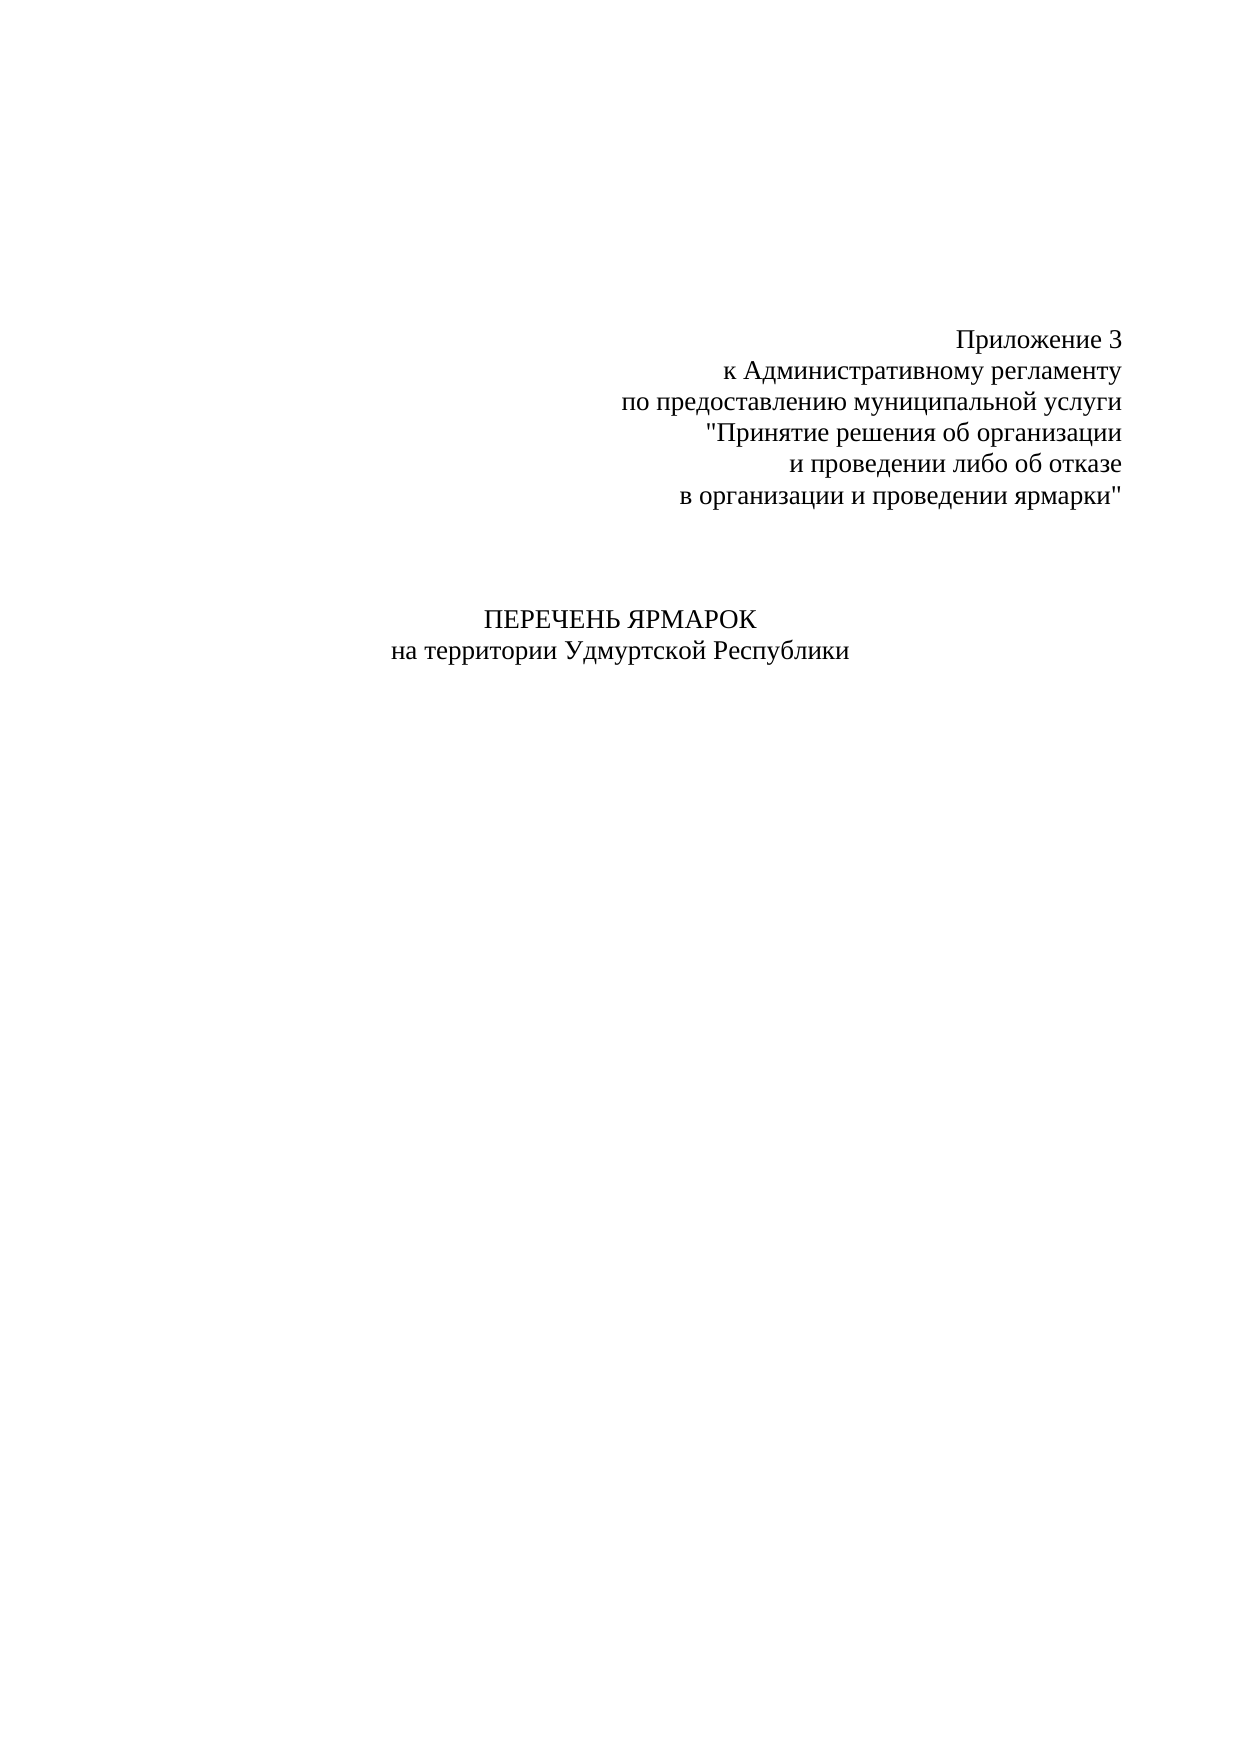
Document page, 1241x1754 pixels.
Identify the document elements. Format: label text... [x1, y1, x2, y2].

text в организации и проведении ярмарки" [118, 479, 1122, 510]
text Приложение 3 [118, 323, 1122, 354]
text и проведении либо об отказе [118, 448, 1122, 479]
text по предоставлению муниципальной услуги [118, 385, 1122, 416]
text ПЕРЕЧЕНЬ ЯРМАРОК [118, 603, 1122, 634]
text "Принятие решения об организации [118, 416, 1122, 448]
text к Административному регламенту [118, 354, 1122, 385]
text на территории Удмуртской Республики [118, 634, 1122, 666]
